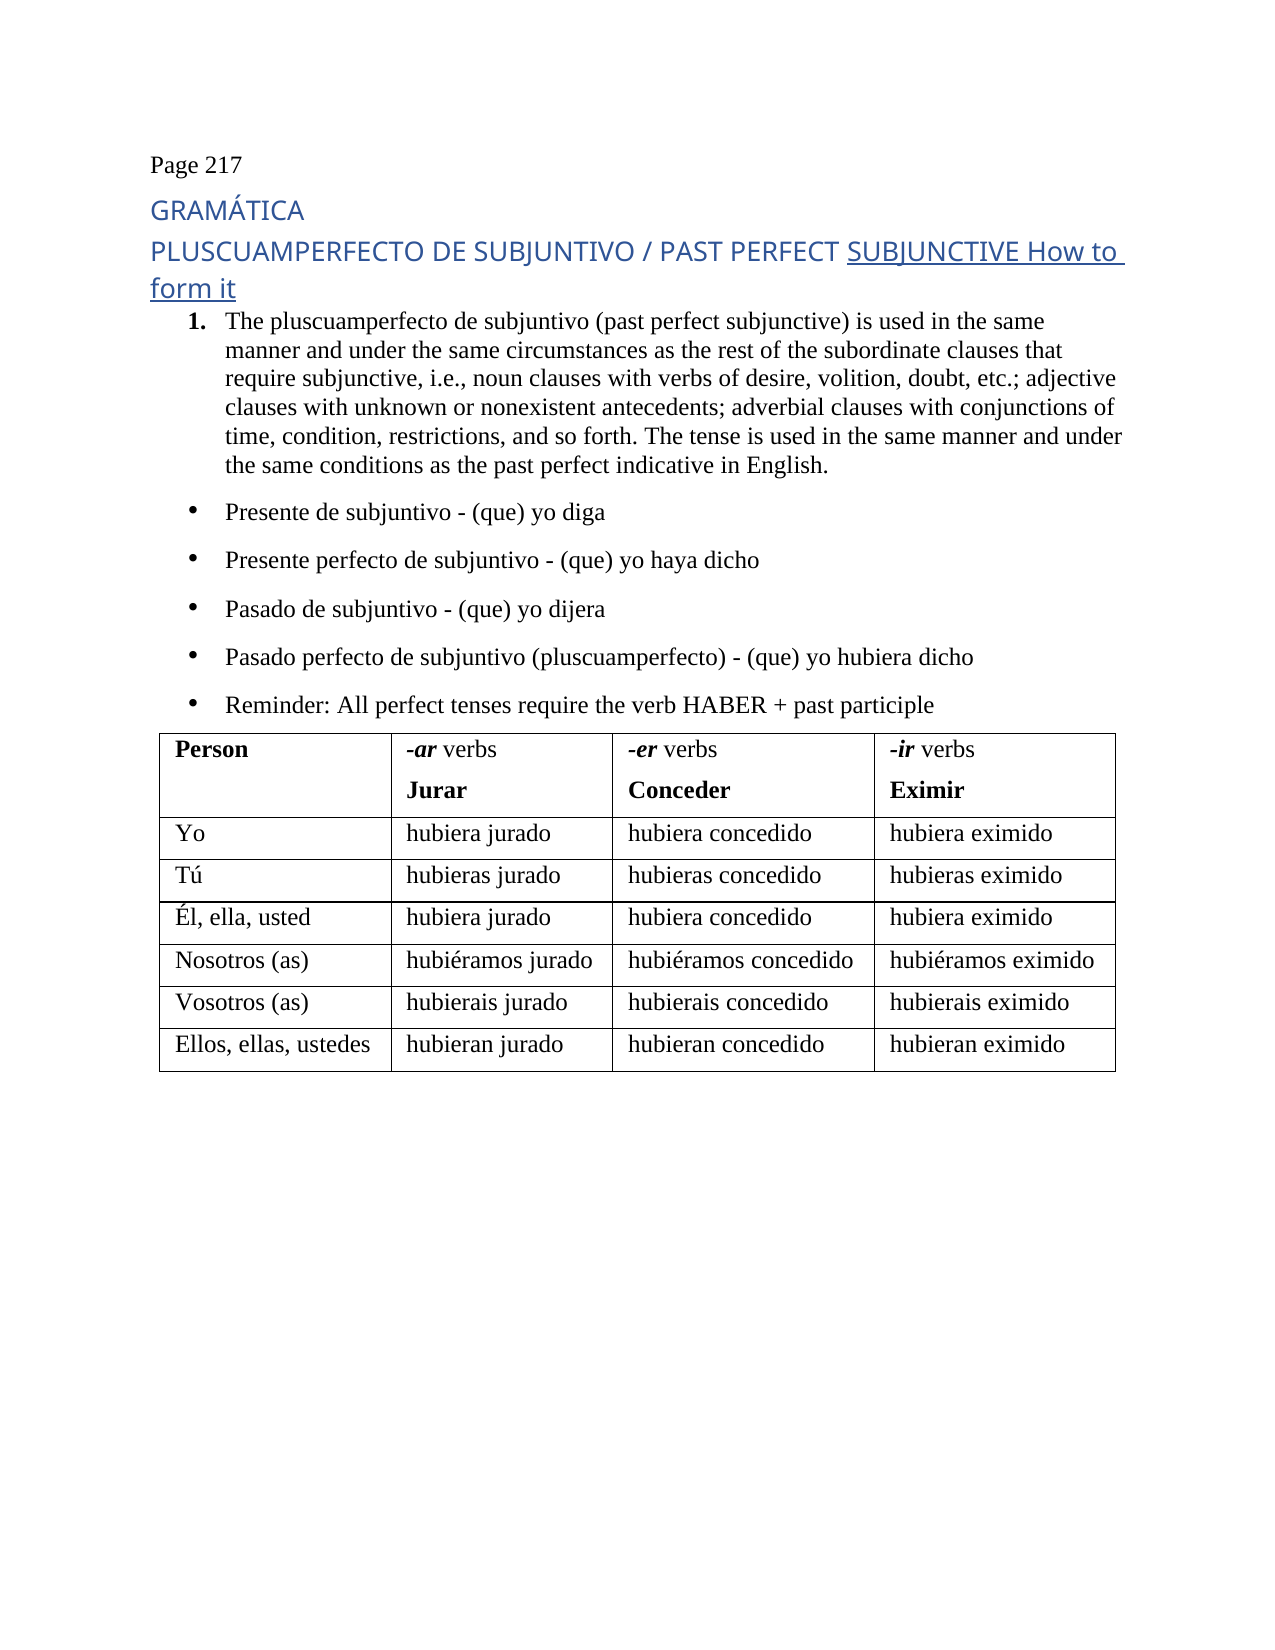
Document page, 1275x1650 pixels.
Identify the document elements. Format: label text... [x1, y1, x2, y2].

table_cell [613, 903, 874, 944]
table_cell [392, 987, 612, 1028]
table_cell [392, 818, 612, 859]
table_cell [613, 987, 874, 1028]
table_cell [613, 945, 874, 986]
subtitle GRAMÁTICA [150, 191, 1125, 228]
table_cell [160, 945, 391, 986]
list Presente perfecto de subjuntivo - (que) yo haya dicho [187, 539, 1125, 575]
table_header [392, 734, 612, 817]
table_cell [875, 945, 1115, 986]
list Presente de subjuntivo - (que) yo diga [187, 491, 1125, 527]
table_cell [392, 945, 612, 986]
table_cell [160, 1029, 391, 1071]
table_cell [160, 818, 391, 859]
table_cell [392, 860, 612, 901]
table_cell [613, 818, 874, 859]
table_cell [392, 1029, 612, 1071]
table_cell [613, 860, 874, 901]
list Pasado de subjuntivo - (que) yo dijera [187, 588, 1125, 624]
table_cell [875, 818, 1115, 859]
list The pluscuamperfecto de subjuntivo (past perfect subjunctive) is used in the same manner and under the same circumstances as the rest of the subordinate clauses that require subjunctive, i.e., noun clauses with verbs of desire, volition, doubt, etc.; adjective clauses with unknown or nonexistent antecedents; adverbial clauses with conjunctions of time, condition, restrictions, and so forth. The tense is used in the same manner and under the same conditions as the past perfect indicative in English. [187, 306, 1125, 478]
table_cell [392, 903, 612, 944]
text Page 217 [150, 150, 1125, 179]
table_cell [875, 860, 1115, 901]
list Pasado perfecto de subjuntivo (pluscuamperfecto) - (que) yo hubiera dicho [187, 636, 1125, 672]
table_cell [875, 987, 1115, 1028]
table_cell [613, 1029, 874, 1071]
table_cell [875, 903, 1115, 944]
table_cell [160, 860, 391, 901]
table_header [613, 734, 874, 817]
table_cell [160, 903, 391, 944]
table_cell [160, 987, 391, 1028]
list Reminder: All perfect tenses require the verb HABER + past participle [187, 685, 1125, 721]
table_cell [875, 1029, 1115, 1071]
subtitle PLUSCUAMPERFECTO DE SUBJUNTIVO / PAST PERFECT SUBJUNCTIVE How to form it [150, 232, 1125, 306]
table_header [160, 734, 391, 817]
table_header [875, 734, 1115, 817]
